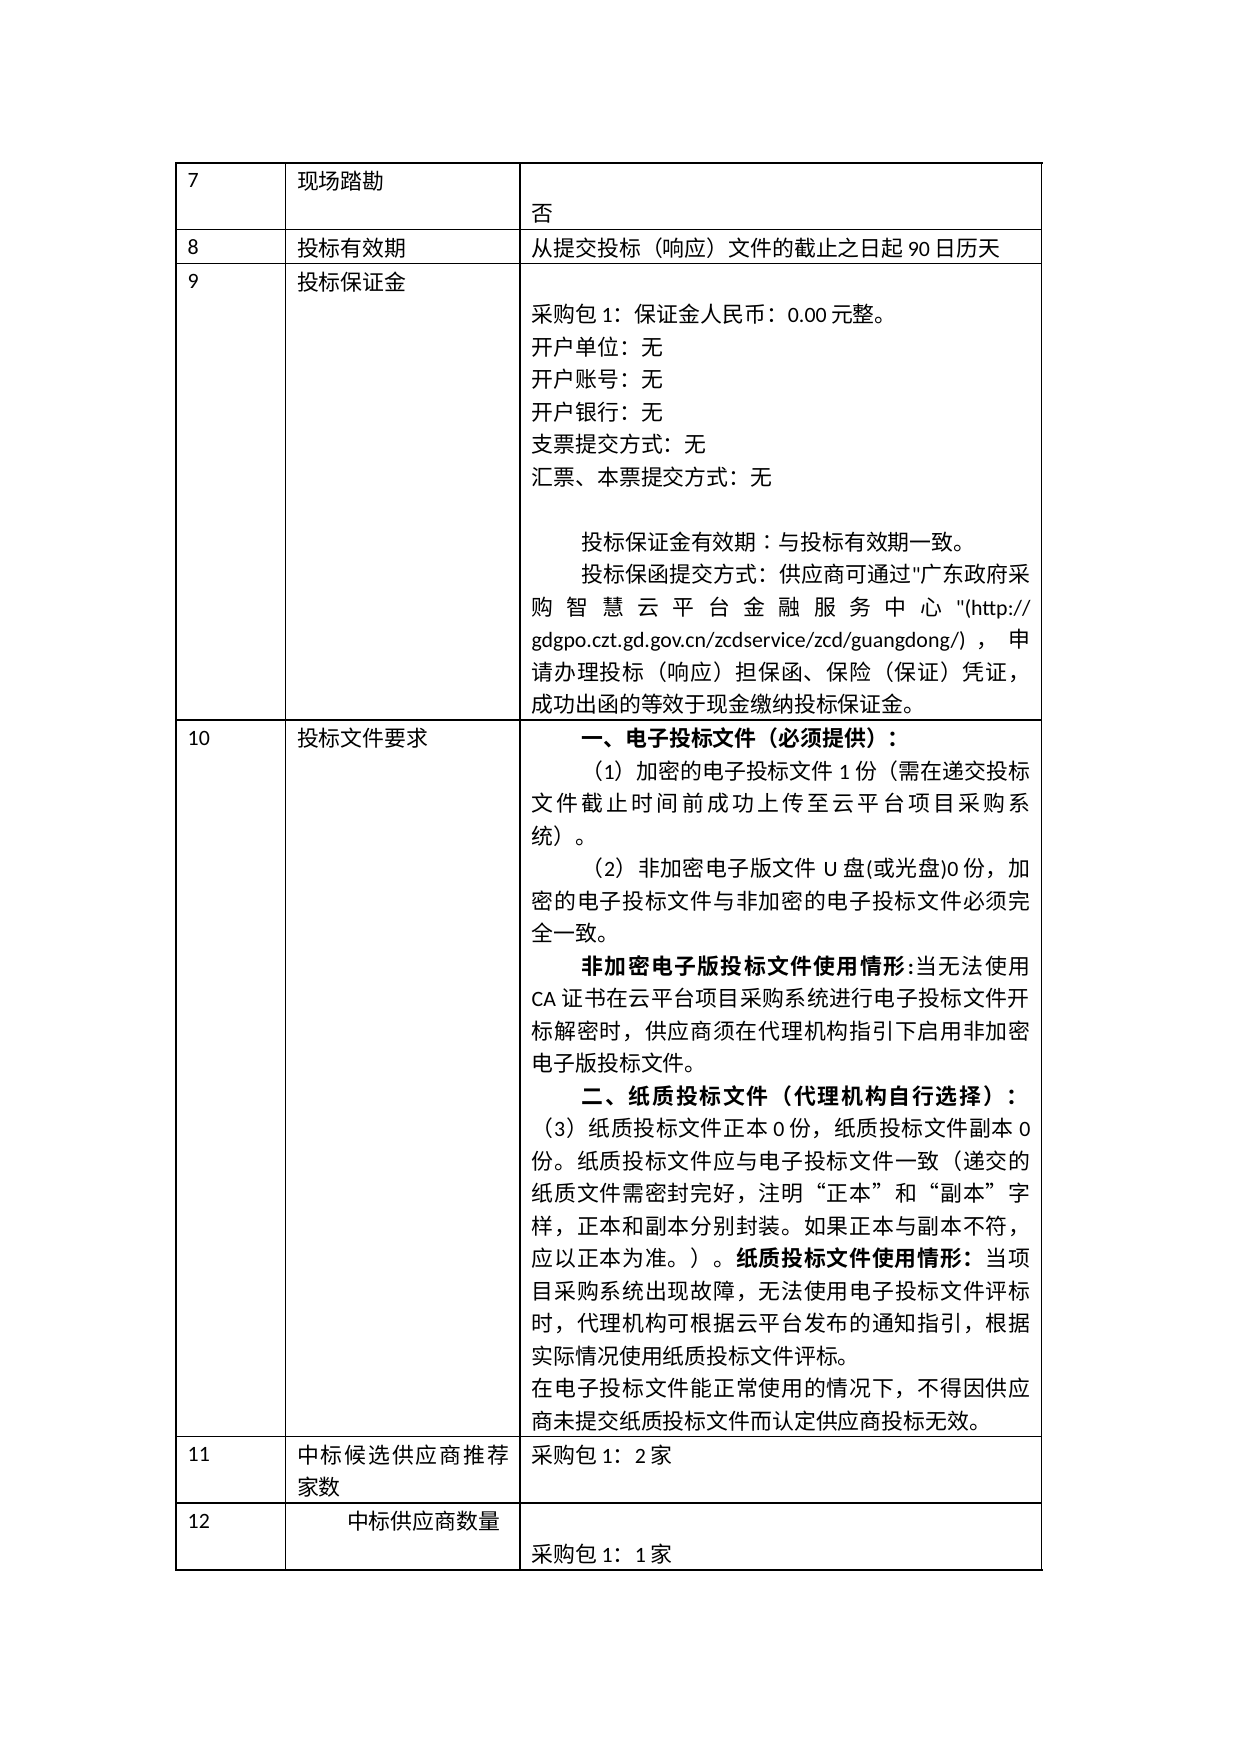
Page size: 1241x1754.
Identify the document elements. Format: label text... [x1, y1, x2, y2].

table_cell 采购包1：2家 [521, 1437, 1041, 1502]
table_cell 中标供应商数量 [286, 1504, 519, 1569]
table_cell 12 [177, 1504, 285, 1569]
table_cell 投标文件要求 [286, 721, 519, 1436]
table_cell 7 [177, 164, 285, 228]
table_cell 否 [521, 164, 1041, 228]
table_cell 采购包1：1家 [521, 1504, 1041, 1569]
table_cell 从提交投标（响应）文件的截止之日起90日历天 [521, 230, 1041, 263]
table_cell 投标保证金 [286, 264, 519, 719]
table_cell 10 [177, 721, 285, 1436]
table_cell 现场踏勘 [286, 164, 519, 228]
table_cell 投标有效期 [286, 230, 519, 263]
table_cell 中标候选供应商推荐家数 [286, 1437, 519, 1502]
table_cell 一、电子投标文件（必须提供）： （1）加密的电子投标文件 1 份（需在递交投标文件截止时间前成功上传至云平台项目采购系统）。 （2）非加密电子版文件 U 盘(或光盘)0份，加密的电子投标文件与非加密的电子投标文件必须完全一致。 非加密电子版投标文件使用情形:当无法使用 CA 证书在云平台项目采购系统进行电子投标文件开标解密时，供应商须在代理机构指引下启用非加密电子版投标文件。 二、纸质投标文件（代理机构自行选择）：（3）纸质投标文件正本0份，纸质投标文件副本0份。纸质投标文件应与电子投标文件一致（递交的纸质文件需密封完好，注明“正本”和“副本”字样，正本和副本分别封装。如果正本与副本不符，应以正本为准。）。纸质投标文件使用情形：当项目采购系统出现故障，无法使用电子投标文件评标时，代理机构可根据云平台发布的通知指引，根据实际情况使用纸质投标文件评标。 在电子投标文件能正常使用的情况下，不得因供应商未提交纸质投标文件而认定供应商投标无效。 [521, 721, 1041, 1436]
table_cell 9 [177, 264, 285, 719]
table_cell 11 [177, 1437, 285, 1502]
table_cell 采购包1：保证金人民币：0.00元整。 开户单位：无 开户账号：无 开户银行：无 支票提交方式：无 汇票、本票提交方式：无 投标保证金有效期∶与投标有效期一致。 投标保函提交方式：供应商可通过"广东政府采购智慧云平台金融服务中心"(http://gdgpo.czt.gd.gov.cn/zcdservice/zcd/guangdong/)，申请办理投标（响应）担保函、保险（保证）凭证，成功出函的等效于现金缴纳投标保证金。 [521, 264, 1041, 719]
table_cell 8 [177, 230, 285, 263]
